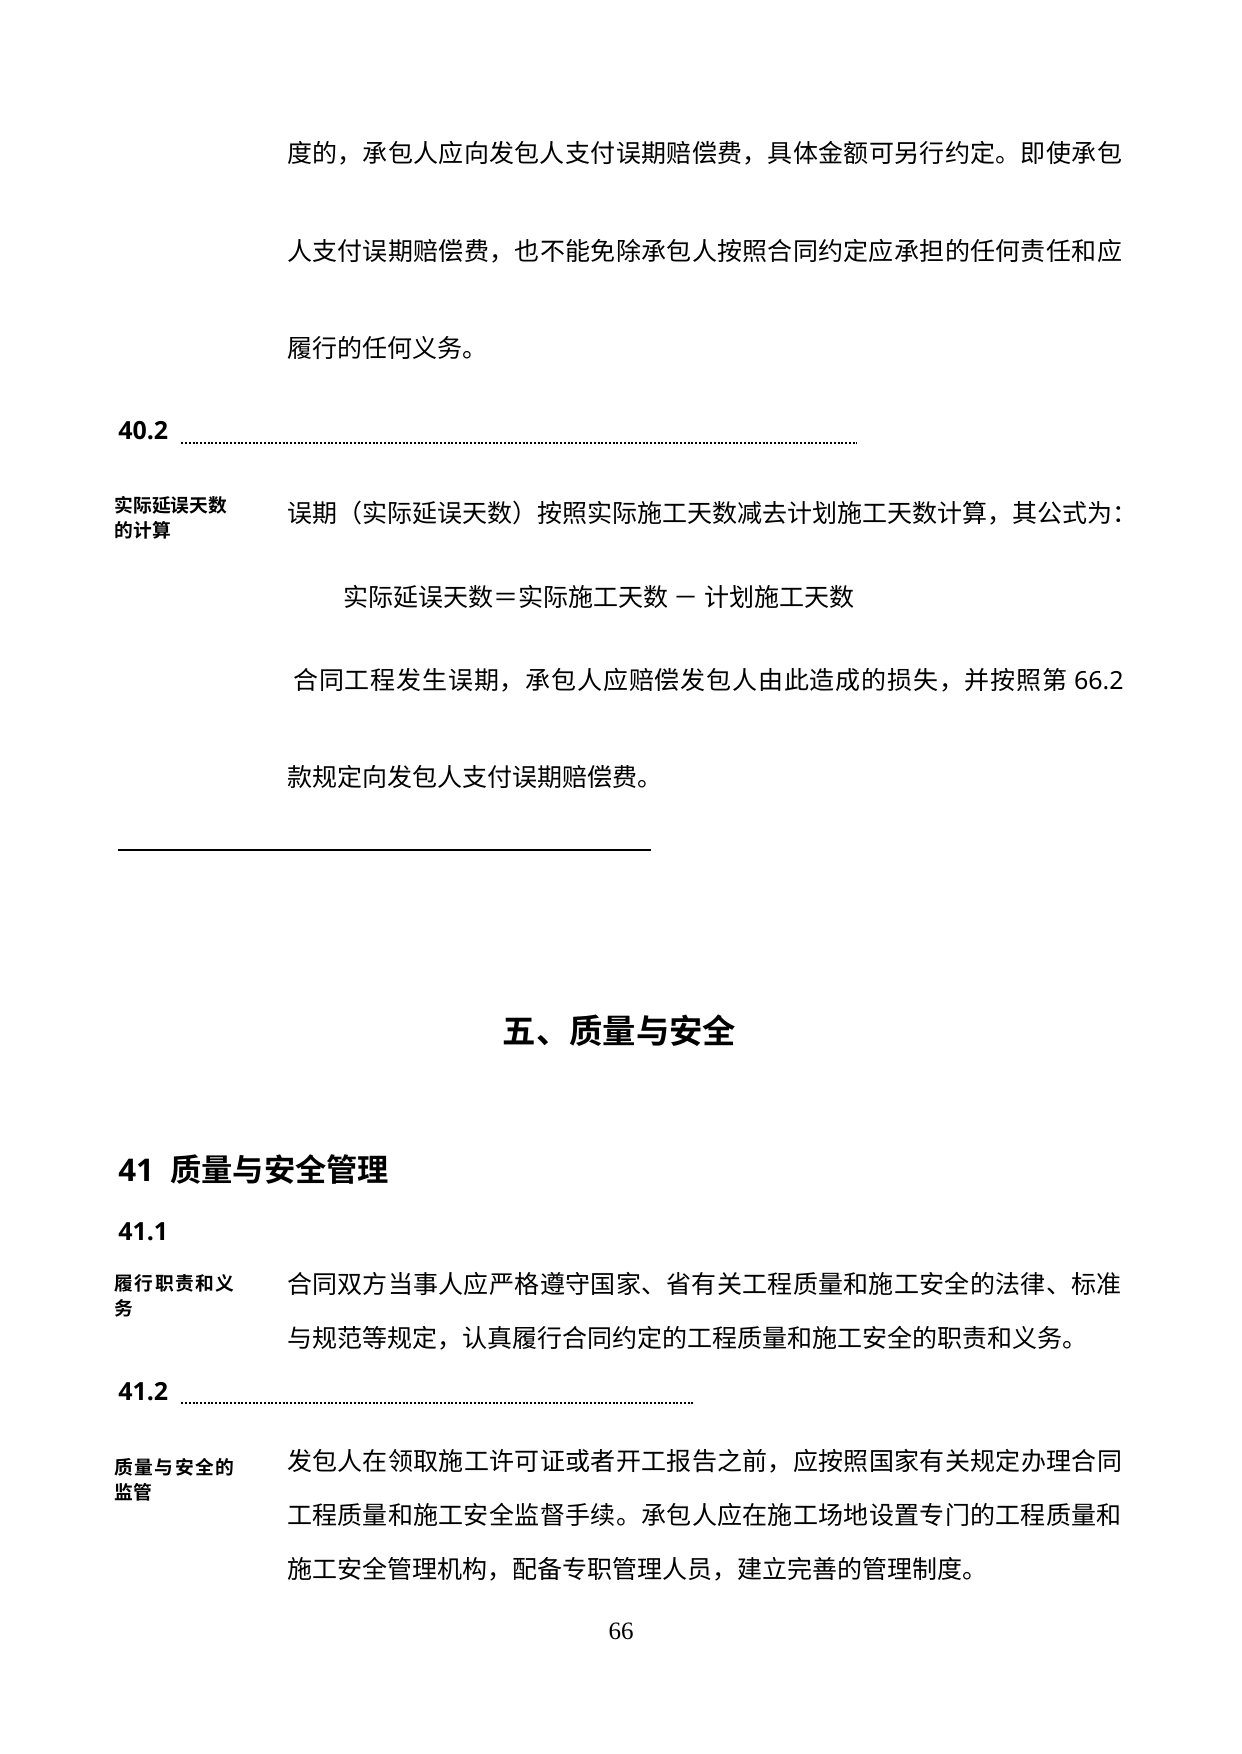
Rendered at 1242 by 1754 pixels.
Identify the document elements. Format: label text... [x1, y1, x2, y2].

text 41 质量与安全管理 [118, 1145, 1123, 1191]
text 合同双方当事人应严格遵守国家、省有关工程质量和施工安全的法律、标准与规范等规定，认真履行合同约定的工程质量和施工安全的职责和义务。 [287, 1264, 1123, 1355]
text 五、质量与安全 [118, 1005, 1123, 1053]
text 实际延误天数＝实际施工天数 － 计划施工天数 [118, 563, 1123, 628]
text 40.2 [118, 397, 1123, 462]
text 合同工程发生误期，承包人应赔偿发包人由此造成的损失，并按照第66.2款规定向发包人支付误期赔偿费。 [287, 646, 1123, 808]
text 误期（实际延误天数）按照实际施工天数减去计划施工天数计算，其公式为： [287, 479, 1123, 544]
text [287, 119, 1123, 379]
text 发包人在领取施工许可证或者开工报告之前，应按照国家有关规定办理合同工程质量和施工安全监督手续。承包人应在施工场地设置专门的工程质量和施工安全管理机构，配备专职管理人员，建立完善的管理制度。 [287, 1441, 1123, 1586]
text 41.2 [118, 1373, 1123, 1407]
text 41.1 [118, 1213, 1123, 1247]
